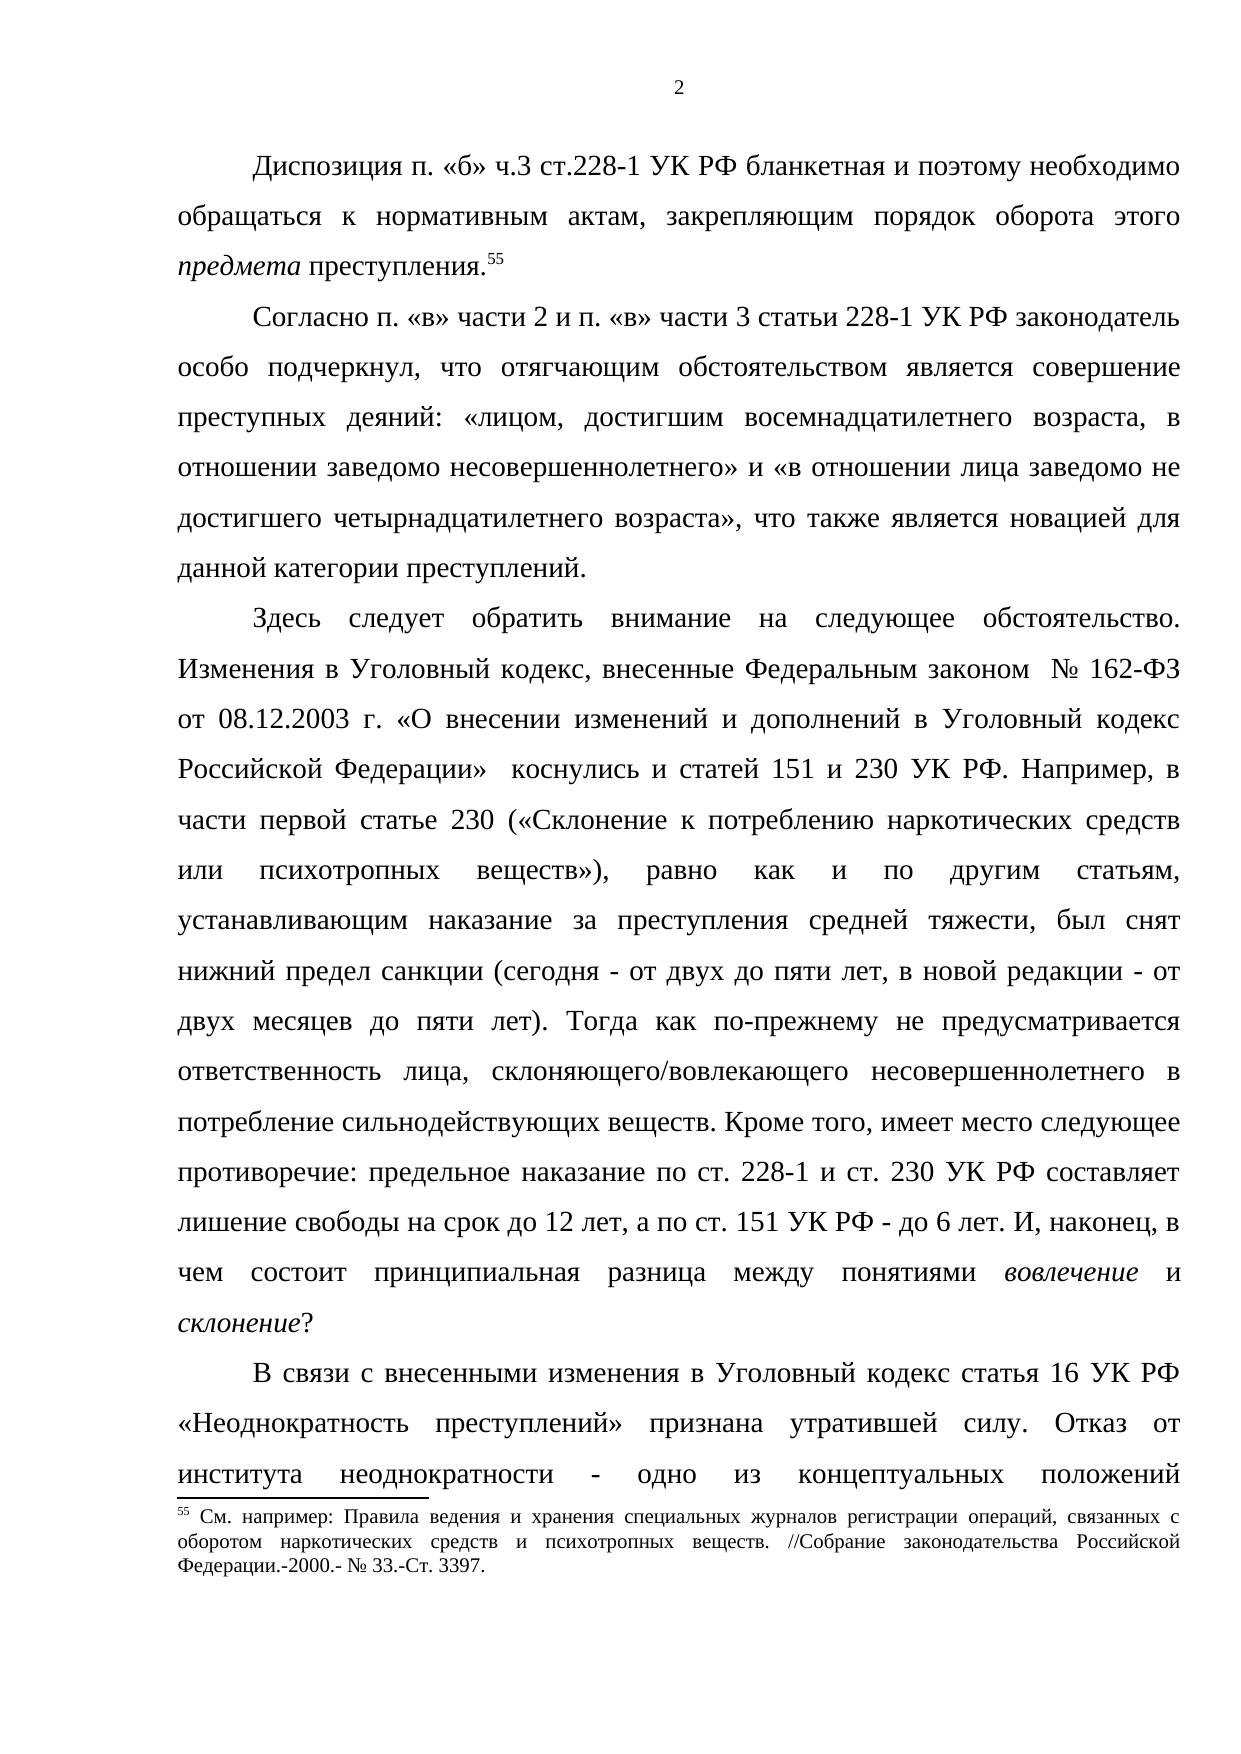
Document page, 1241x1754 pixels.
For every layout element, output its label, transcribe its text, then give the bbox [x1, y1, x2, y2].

text Диспозиция п. «б» ч.3 ст.228-1 УК РФ бланкетная и поэтому необходимо обращаться к нормативным актам, закрепляющим порядок оборота этого предмета преступления. [177, 148, 1181, 282]
text Здесь следует обратить внимание на следующее обстоятельство. Изменения в Уголовный кодекс, внесенные Федеральным законом № 162-ФЗ от 08.12.2003 г. «О внесении изменений и дополнений в Уголовный кодекс Российской Федерации» коснулись и статей 151 и 230 УК РФ. Например, в части первой статье 230 («Склонение к потреблению наркотических средств или психотропных веществ»), равно как и по другим статьям, устанавливающим наказание за преступления средней тяжести, был снят нижний предел санкции (сегодня - от двух до пяти лет, в новой редакции - от двух месяцев до пяти лет). Тогда как по-прежнему не предусматривается ответственность лица, склоняющего/вовлекающего несовершеннолетнего в потребление сильнодействующих веществ. Кроме того, имеет место следующее противоречие: предельное наказание по ст. 228-1 и ст. 230 УК РФ составляет лишение свободы на срок до 12 лет, а по ст. 151 УК РФ - до 6 лет. И, наконец, в чем состоит принципиальная разница между понятиями вовлечение и склонение? [177, 601, 1181, 1338]
text Согласно п. «в» части 2 и п. «в» части 3 статьи 228-1 УК РФ законодатель особо подчеркнул, что отягчающим обстоятельством является совершение преступных деяний: «лицом, достигшим восемнадцатилетнего возраста, в отношении заведомо несовершеннолетнего» и «в отношении лица заведомо не достигшего четырнадцатилетнего возраста», что также является новацией для данной категории преступлений. [177, 299, 1181, 584]
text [177, 1355, 1181, 1489]
